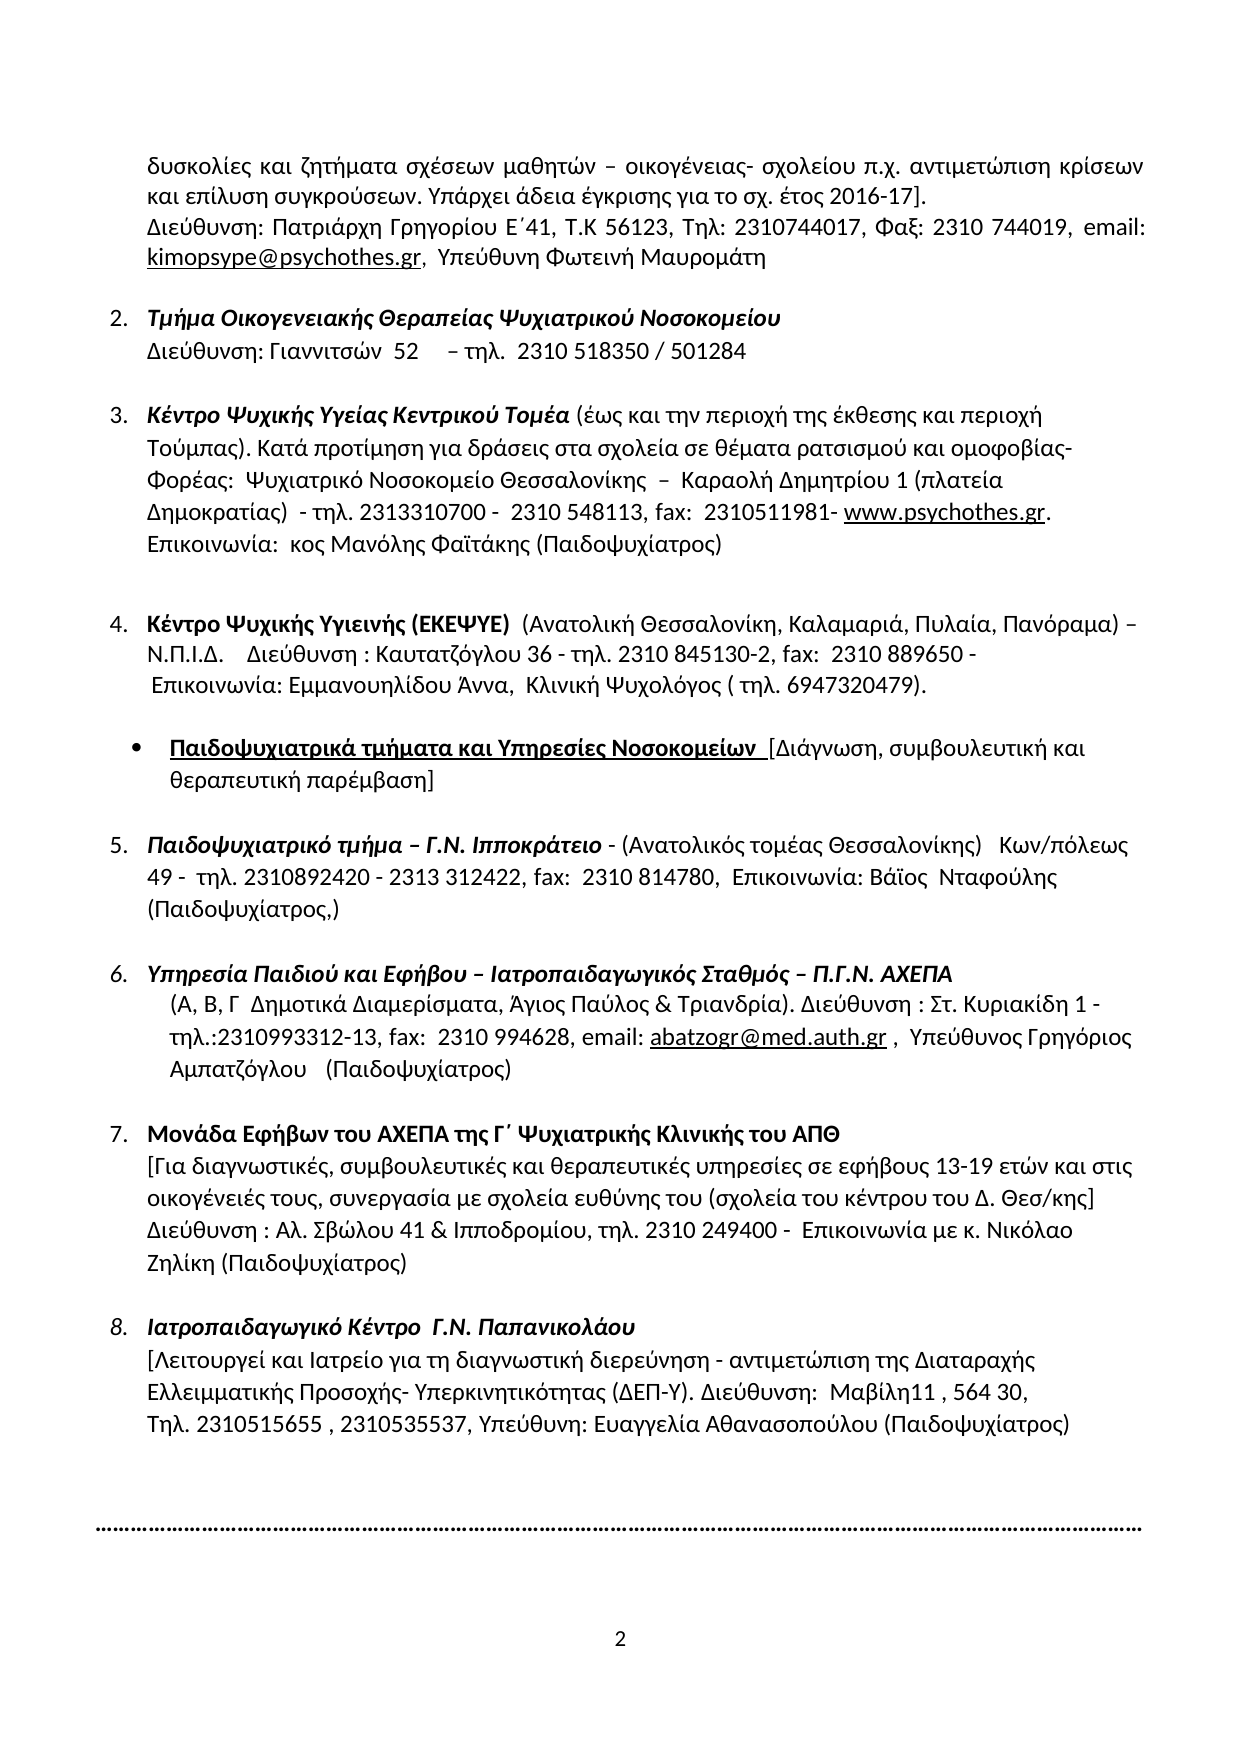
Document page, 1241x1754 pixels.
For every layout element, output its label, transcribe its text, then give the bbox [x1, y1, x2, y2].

list Παιδοψυχιατρικά τμήματα και Υπηρεσίες Νοσοκομείων [Διάγνωση, συμβουλευτική και θεραπευτική παρέμβαση] [132, 732, 1146, 795]
list Κέντρο Ψυχικής Υγείας Κεντρικού Τομέα (έως και την περιοχή της έκθεσης και περιοχή Τούμπας). Κατά προτίμηση για δράσεις στα σχολεία σε θέματα ρατσισμού και ομοφοβίας- Φορέας: Ψυχιατρικό Νοσοκομείο Θεσσαλονίκης – Καραολή Δημητρίου 1 (πλατεία Δημοκρατίας) - τηλ. 2313310700 - 2310 548113, fax: 2310511981- www.psychothes.gr. Επικοινωνία: κος Μανόλης Φαϊτάκης (Παιδοψυχίατρος) [109, 399, 1146, 559]
list [Για διαγνωστικές, συμβουλευτικές και θεραπευτικές υπηρεσίες σε εφήβους 13-19 ετών και στις οικογένειές τους, συνεργασία με σχολεία ευθύνης του (σχολεία του κέντρου του Δ. Θεσ/κης] [147, 1150, 1146, 1213]
list (A, B, Γ Δημοτικά Διαμερίσματα, Άγιος Παύλος & Τριανδρία). Διεύθυνση : Στ. Κυριακίδη 1 - τηλ.:2310993312-13, fax: 2310 994628, email: abatzogr@med.auth.gr , Υπεύθυνος Γρηγόριος Αμπατζόγλου (Παιδοψυχίατρος) [169, 988, 1146, 1084]
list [109, 150, 1146, 211]
list Παιδοψυχιατρικό τμήμα – Γ.Ν. Ιπποκράτειο - (Ανατολικός τομέας Θεσσαλονίκης) Κων/πόλεως 49 - τηλ. 2310892420 - 2313 312422, fax: 2310 814780, Επικοινωνία: Βάϊος Νταφούλης (Παιδοψυχίατρος,) [109, 829, 1146, 924]
list Τμήμα Οικογενειακής Θεραπείας Ψυχιατρικού Νοσοκομείου [109, 303, 1146, 333]
list Τηλ. 2310515655 , 2310535537, Υπεύθυνη: Ευαγγελία Αθανασοπούλου (Παιδοψυχίατρος) [479, 1408, 1146, 1439]
text Διεύθυνση: Πατριάρχη Γρηγορίου Ε΄41, Τ.Κ 56123, Τηλ: 2310744017, Φαξ: 2310 744019, email: kimopsype@psychothes.gr, Υπεύθυνη Φωτεινή Μαυρομάτη [147, 211, 1146, 272]
list [Λειτουργεί και Ιατρείο για τη διαγνωστική διερεύνηση - αντιμετώπιση της Διαταραχής Ελλειμματικής Προσοχής- Υπερκινητικότητας (ΔΕΠ-Υ). Διεύθυνση: Μαβίλη11 , 564 30, [147, 1344, 1146, 1407]
list Ιατροπαιδαγωγικό Κέντρο Γ.Ν. Παπανικολάου [109, 1311, 1146, 1342]
list Διεύθυνση: Γιαννιτσών 52 – τηλ. 2310 518350 / 501284 [147, 335, 1146, 365]
list Μονάδα Εφήβων του ΑΧΕΠΑ της Γ΄ Ψυχιατρικής Κλινικής του ΑΠΘ [109, 1118, 1146, 1148]
text …………………………………………………………………………………………………………………………………………………………… [94, 1507, 1146, 1537]
list Υπηρεσία Παιδιού και Εφήβου – Ιατροπαιδαγωγικός Σταθμός – Π.Γ.Ν. ΑΧΕΠΑ [109, 958, 1146, 988]
list Διεύθυνση : Αλ. Σβώλου 41 & Ιπποδρομίου, τηλ. 2310 249400 - Επικοινωνία με κ. Νικόλαο Ζηλίκη (Παιδοψυχίατρος) [147, 1214, 1146, 1277]
list Κέντρο Ψυχικής Υγιεινής (ΕΚΕΨΥΕ) (Ανατολική Θεσσαλονίκη, Καλαμαριά, Πυλαία, Πανόραμα) – Ν.Π.Ι.Δ. Διεύθυνση : Καυτατζόγλου 36 - τηλ. 2310 845130-2, fax: 2310 889650 - [109, 608, 1146, 669]
text Επικοινωνία: Εμμανουηλίδου Άννα, Κλινική Ψυχολόγος ( τηλ. 6947320479). [94, 669, 1146, 700]
